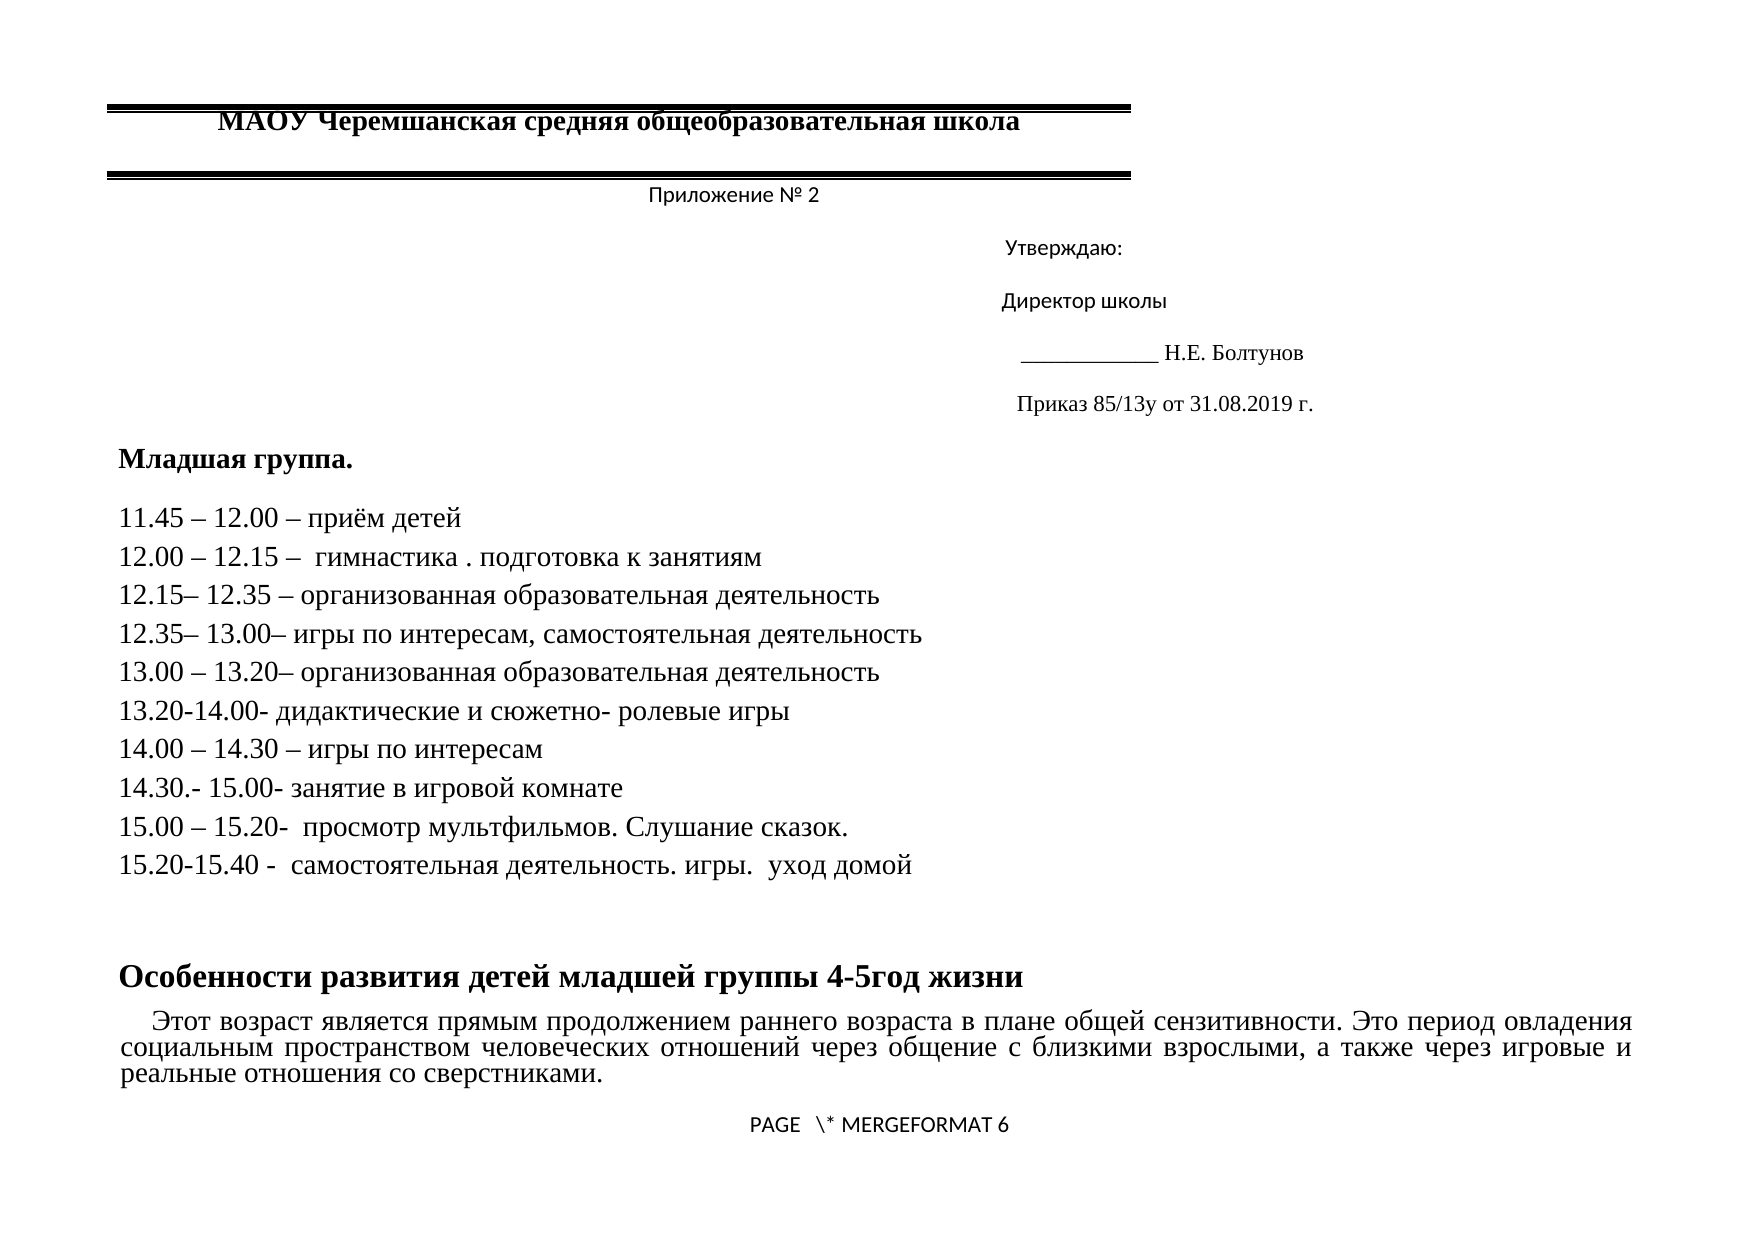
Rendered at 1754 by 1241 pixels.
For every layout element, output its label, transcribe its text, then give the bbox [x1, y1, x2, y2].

text Утверждаю: [118, 233, 1636, 261]
text 12.35– 13.00– игры по интересам, самостоятельная деятельность [118, 616, 1636, 649]
text Особенности развития детей младшей группы 4-5год жизни [118, 967, 1634, 993]
text 12.00 – 12.15 – гимнастика . подготовка к занятиям [118, 539, 1636, 572]
text Приказ 85/13у от 31.08.2019 г. [118, 390, 1636, 416]
text Директор школы [118, 286, 1636, 314]
text 14.30.- 15.00- занятие в игровой комнате [118, 770, 1636, 804]
text 12.15– 12.35 – организованная образовательная деятельность [118, 577, 1636, 611]
text Этот возраст является прямым продолжением раннего возраста в плане общей сензитивности. Это период овладения социальным пространством человеческих отношений через общение с близкими взрослыми, а также через игровые и реальные отношения со сверстниками. [120, 1010, 1634, 1088]
text 15.00 – 15.20- просмотр мультфильмов. Слушание сказок. [118, 809, 1636, 842]
text 13.00 – 13.20– организованная образовательная деятельность [118, 654, 1636, 688]
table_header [107, 113, 1131, 171]
text ____________ Н.Е. Болтунов [118, 339, 1636, 365]
text 15.20-15.40 - самостоятельная деятельность. игры. уход домой [118, 847, 1636, 881]
text 11.45 – 12.00 – приём детей [118, 500, 1636, 534]
text 14.00 – 14.30 – игры по интересам [118, 732, 1636, 765]
text Младшая группа. [118, 441, 1636, 474]
text 13.20-14.00- дидактические и сюжетно- ролевые игры [118, 693, 1636, 727]
text Приложение № 2 [118, 180, 1636, 208]
